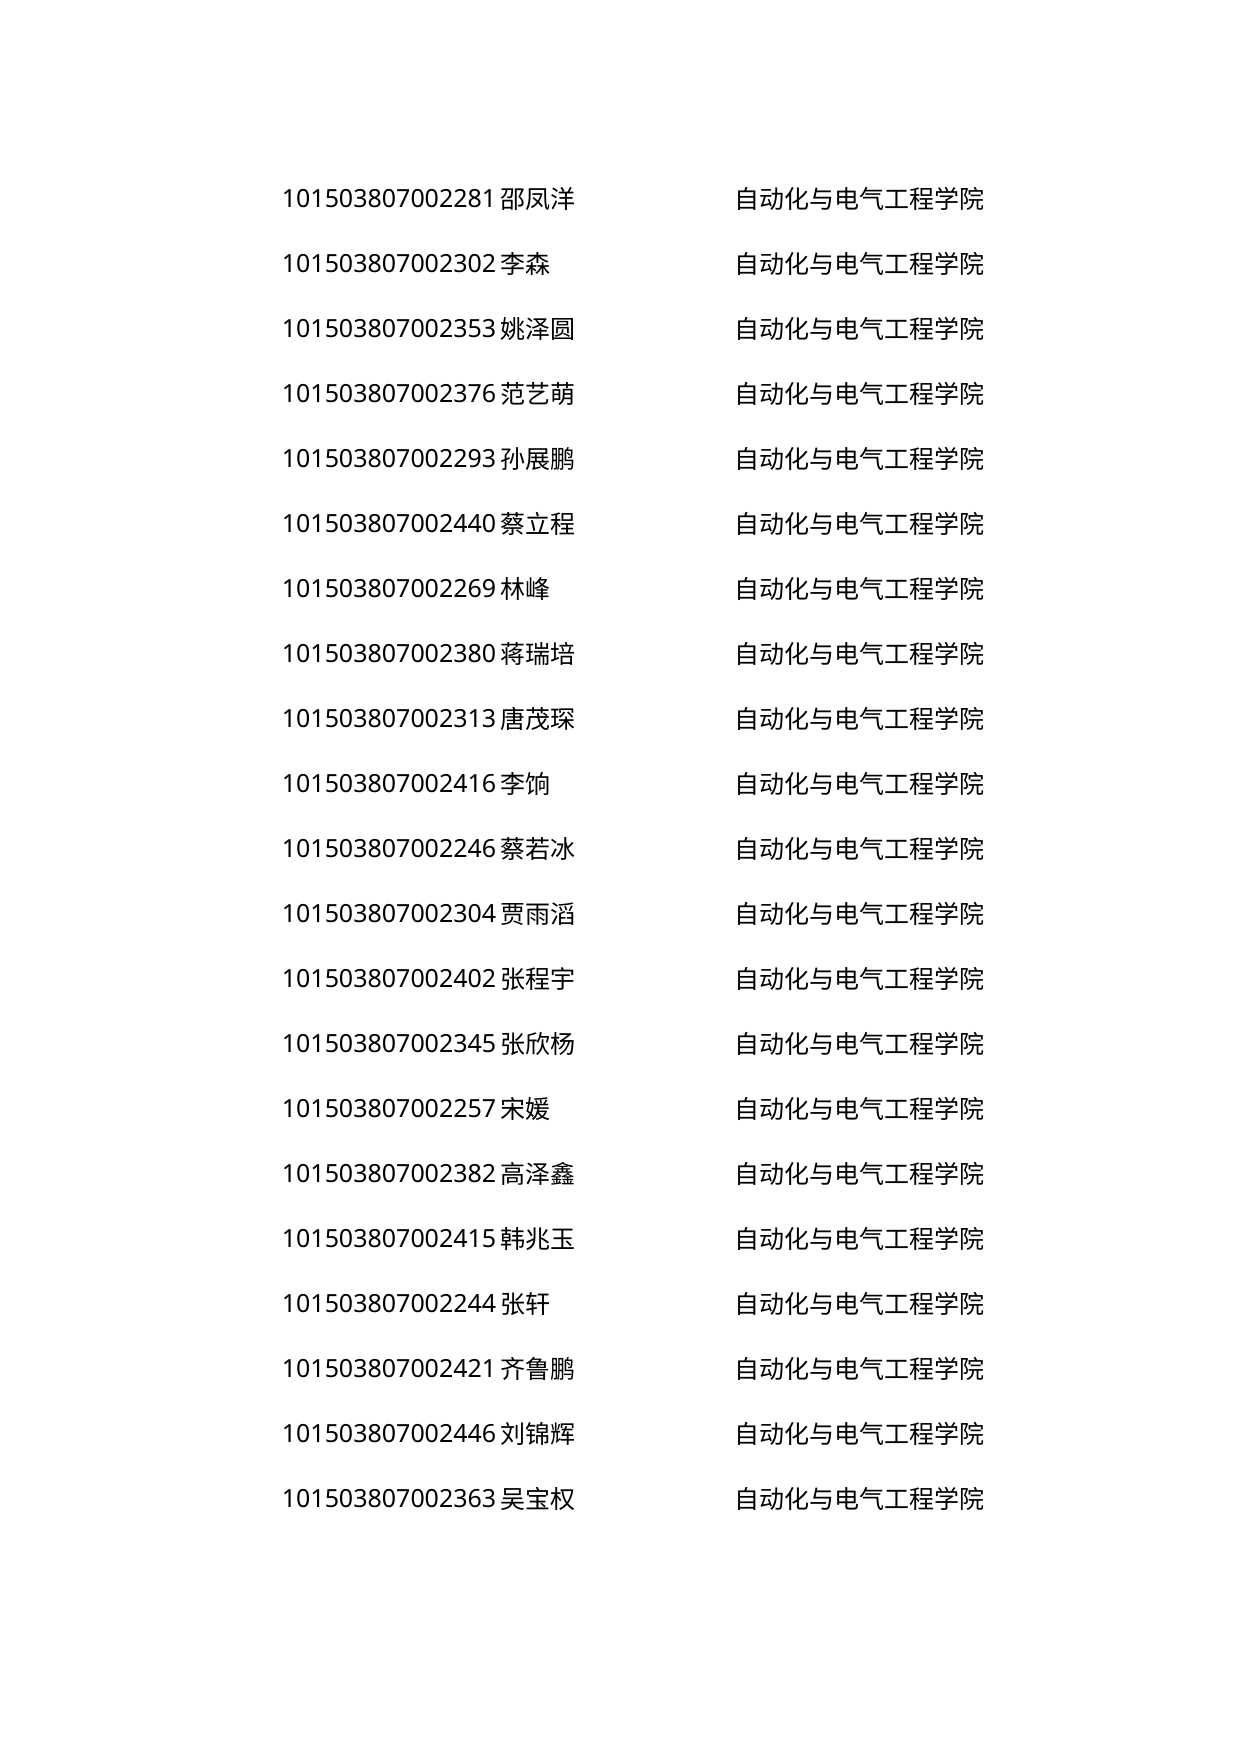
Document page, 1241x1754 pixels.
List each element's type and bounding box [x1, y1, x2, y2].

table_header [224, 162, 1016, 1533]
